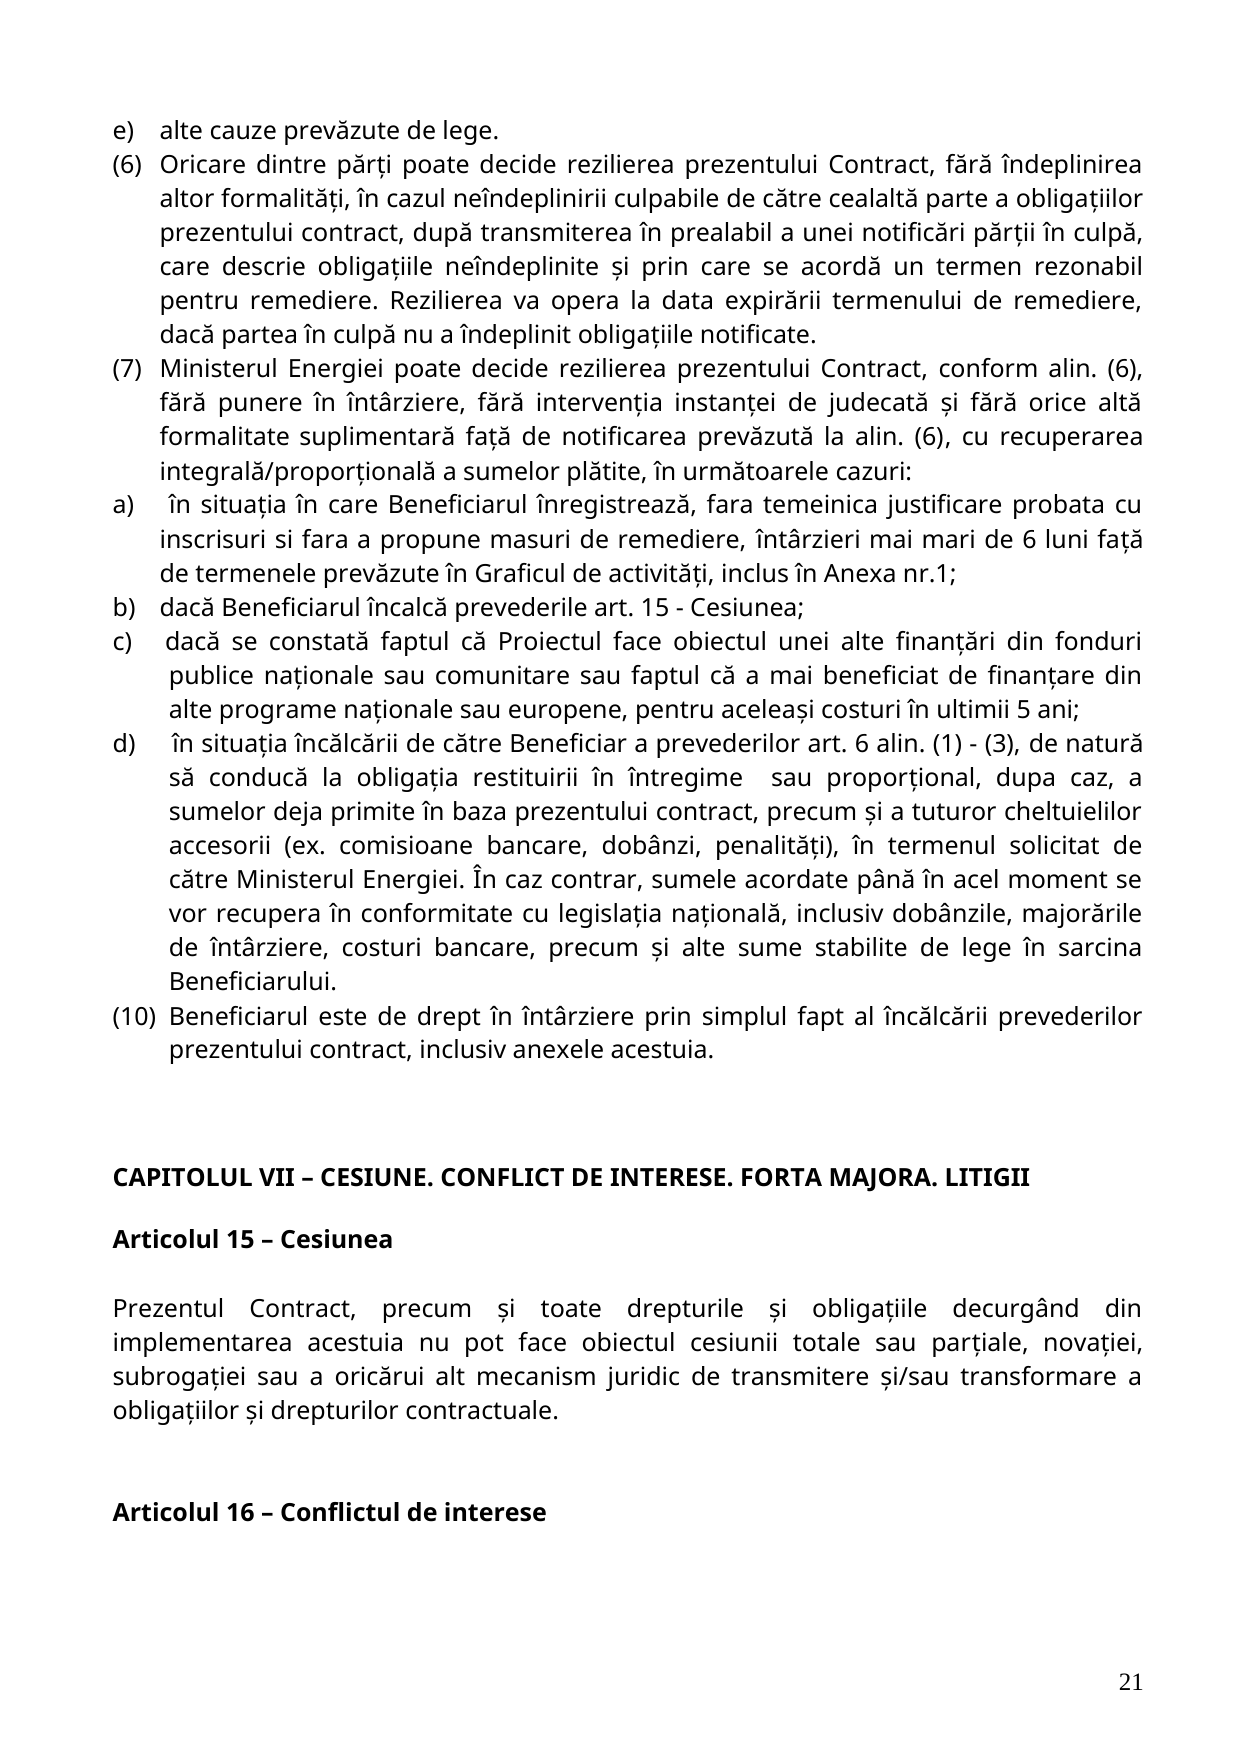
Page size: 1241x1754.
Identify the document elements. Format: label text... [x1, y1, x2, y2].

list Oricare dintre părți poate decide rezilierea prezentului Contract, fără îndeplinirea altor formalități, în cazul neîndeplinirii culpabile de către cealaltă parte a obligațiilor prezentului contract, după transmiterea în prealabil a unei notificări părții în culpă, care descrie obligațiile neîndeplinite și prin care se acordă un termen rezonabil pentru remediere. Rezilierea va opera la data expirării termenului de remediere, dacă partea în culpă nu a îndeplinit obligațiile notificate. [112, 147, 1144, 351]
subtitle Articolul 16 – Conflictul de interese [112, 1495, 1144, 1529]
text Prezentul Contract, precum şi toate drepturile şi obligaţiile decurgând din implementarea acestuia nu pot face obiectul cesiunii totale sau parțiale, novației, subrogației sau a oricărui alt mecanism juridic de transmitere şi/sau transformare a obligaţiilor şi drepturilor contractuale. [112, 1290, 1144, 1427]
list dacă se constată faptul că Proiectul face obiectul unei alte finanţări din fonduri publice naţionale sau comunitare sau faptul că a mai beneficiat de finanţare din alte programe naţionale sau europene, pentru aceleași costuri în ultimii 5 ani; [112, 623, 1144, 726]
list alte cauze prevăzute de lege. [112, 112, 1144, 147]
list în situaţia în care Beneficiarul înregistrează, fara temeinica justificare probata cu inscrisuri si fara a propune masuri de remediere, întârzieri mai mari de 6 luni față de termenele prevăzute în Graficul de activități, inclus în Anexa nr.1; [112, 487, 1144, 589]
text CAPITOLUL VII – CESIUNE. CONFLICT DE INTERESE. FORTA MAJORA. LITIGII [112, 1159, 1144, 1193]
list dacă Beneficiarul încalcă prevederile art. 15 - Cesiunea; [112, 589, 1144, 623]
text Articolul 15 – Cesiunea [112, 1222, 1144, 1256]
list Ministerul Energiei poate decide rezilierea prezentului Contract, conform alin. (6), fără punere în întârziere, fără intervenţia instanţei de judecată şi fără orice altă formalitate suplimentară față de notificarea prevăzută la alin. (6), cu recuperarea integrală/proporțională a sumelor plătite, în următoarele cazuri: [112, 351, 1144, 487]
list în situaţia încălcării de către Beneficiar a prevederilor art. 6 alin. (1) - (3), de natură să conducă la obligaţia restituirii în întregime sau proporțional, dupa caz, a sumelor deja primite în baza prezentului contract, precum şi a tuturor cheltuielilor accesorii (ex. comisioane bancare, dobânzi, penalităţi), în termenul solicitat de către Ministerul Energiei. În caz contrar, sumele acordate până în acel moment se vor recupera în conformitate cu legislaţia naţională, inclusiv dobânzile, majorările de întârziere, costuri bancare, precum şi alte sume stabilite de lege în sarcina Beneficiarului. [112, 726, 1144, 998]
list Beneficiarul este de drept în întârziere prin simplul fapt al încălcării prevederilor prezentului contract, inclusiv anexele acestuia. [112, 998, 1144, 1066]
